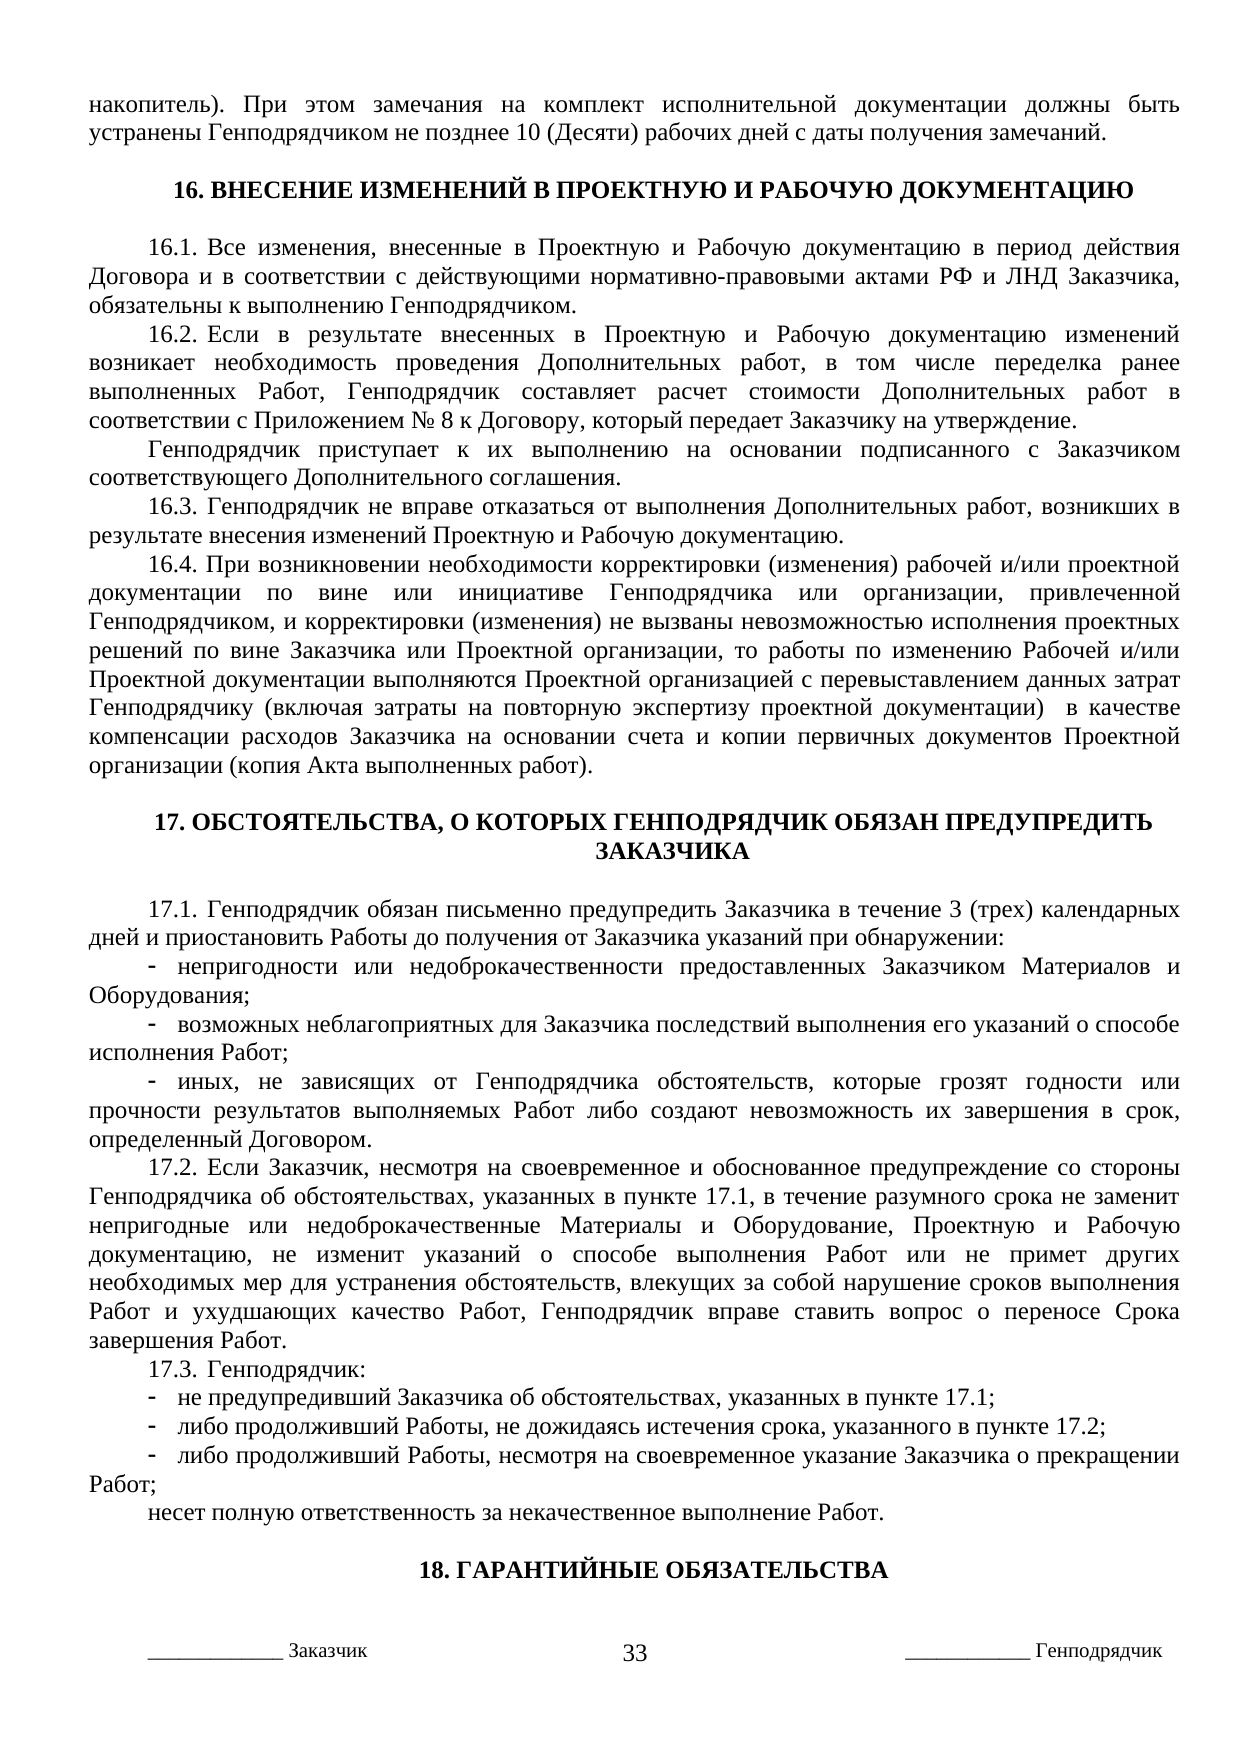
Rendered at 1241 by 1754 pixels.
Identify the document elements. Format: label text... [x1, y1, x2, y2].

list иных, не зависящих от Генподрядчика обстоятельств, которые грозят годности или прочности результатов выполняемых Работ либо создают невозможность их завершения в срок, определенный Договором. [89, 1066, 1181, 1152]
list ОБСТОЯТЕЛЬСТВА, О КОТОРЫХ ГЕНПОДРЯДЧИК ОБЯЗАН ПРЕДУПРЕДИТЬ ЗАКАЗЧИКА [126, 807, 1181, 865]
text 17.2. Если Заказчик, несмотря на своевременное и обоснованное предупреждение со стороны Генподрядчика об обстоятельствах, указанных в пункте 17.1, в течение разумного срока не заменит непригодные или недоброкачественные Материалы и Оборудование, Проектную и Рабочую документацию, не изменит указаний о способе выполнения Работ или не примет других необходимых мер для устранения обстоятельств, влекущих за собой нарушение сроков выполнения Работ и ухудшающих качество Работ, Генподрядчик вправе ставить вопрос о переносе Срока завершения Работ. [89, 1152, 1181, 1354]
list ГАРАНТИЙНЫЕ ОБЯЗАТЕЛЬСТВА [126, 1555, 1181, 1584]
text 17.3. Генподрядчик: [89, 1354, 1181, 1382]
text несет полную ответственность за некачественное выполнение Работ. [148, 1497, 1181, 1526]
text 16.3. Генподрядчик не вправе отказаться от выполнения Дополнительных работ, возникших в результате внесения изменений Проектную и Рабочую документацию. [89, 491, 1181, 549]
list либо продолживший Работы, несмотря на своевременное указание Заказчика о прекращении Работ; [89, 1440, 1181, 1497]
list непригодности или недоброкачественности предоставленных Заказчиком Материалов и Оборудования; [89, 951, 1181, 1009]
list не предупредивший Заказчика об обстоятельствах, указанных в пункте 17.1; [89, 1382, 1181, 1411]
list либо продолживший Работы, не дожидаясь истечения срока, указанного в пункте 17.2; [89, 1411, 1181, 1440]
list ВНЕСЕНИЕ ИЗМЕНЕНИЙ В ПРОЕКТНУЮ И РАБОЧУЮ ДОКУМЕНТАЦИЮ [126, 175, 1181, 204]
text 16.1. Все изменения, внесенные в Проектную и Рабочую документацию в период действия Договора и в соответствии с действующими нормативно-правовыми актами РФ и ЛНД Заказчика, обязательны к выполнению Генподрядчиком. [89, 232, 1181, 319]
text Генподрядчик приступает к их выполнению на основании подписанного с Заказчиком соответствующего Дополнительного соглашения. [89, 434, 1181, 491]
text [89, 89, 1181, 146]
list возможных неблагоприятных для Заказчика последствий выполнения его указаний о способе исполнения Работ; [89, 1009, 1181, 1066]
text 17.1. Генподрядчик обязан письменно предупредить Заказчика в течение 3 (трех) календарных дней и приостановить Работы до получения от Заказчика указаний при обнаружении: [89, 894, 1181, 951]
text 16.4. При возникновении необходимости корректировки (изменения) рабочей и/или проектной документации по вине или инициативе Генподрядчика или организации, привлеченной Генподрядчиком, и корректировки (изменения) не вызваны невозможностью исполнения проектных решений по вине Заказчика или Проектной организации, то работы по изменению Рабочей и/или Проектной документации выполняются Проектной организацией с перевыставлением данных затрат Генподрядчику (включая затраты на повторную экспертизу проектной документации) в качестве компенсации расходов Заказчика на основании счета и копии первичных документов Проектной организации (копия Акта выполненных работ). [89, 549, 1181, 779]
text 16.2. Если в результате внесенных в Проектную и Рабочую документацию изменений возникает необходимость проведения Дополнительных работ, в том числе переделка ранее выполненных Работ, Генподрядчик составляет расчет стоимости Дополнительных работ в соответствии с Приложением № 8 к Договору, который передает Заказчику на утверждение. [89, 319, 1181, 434]
